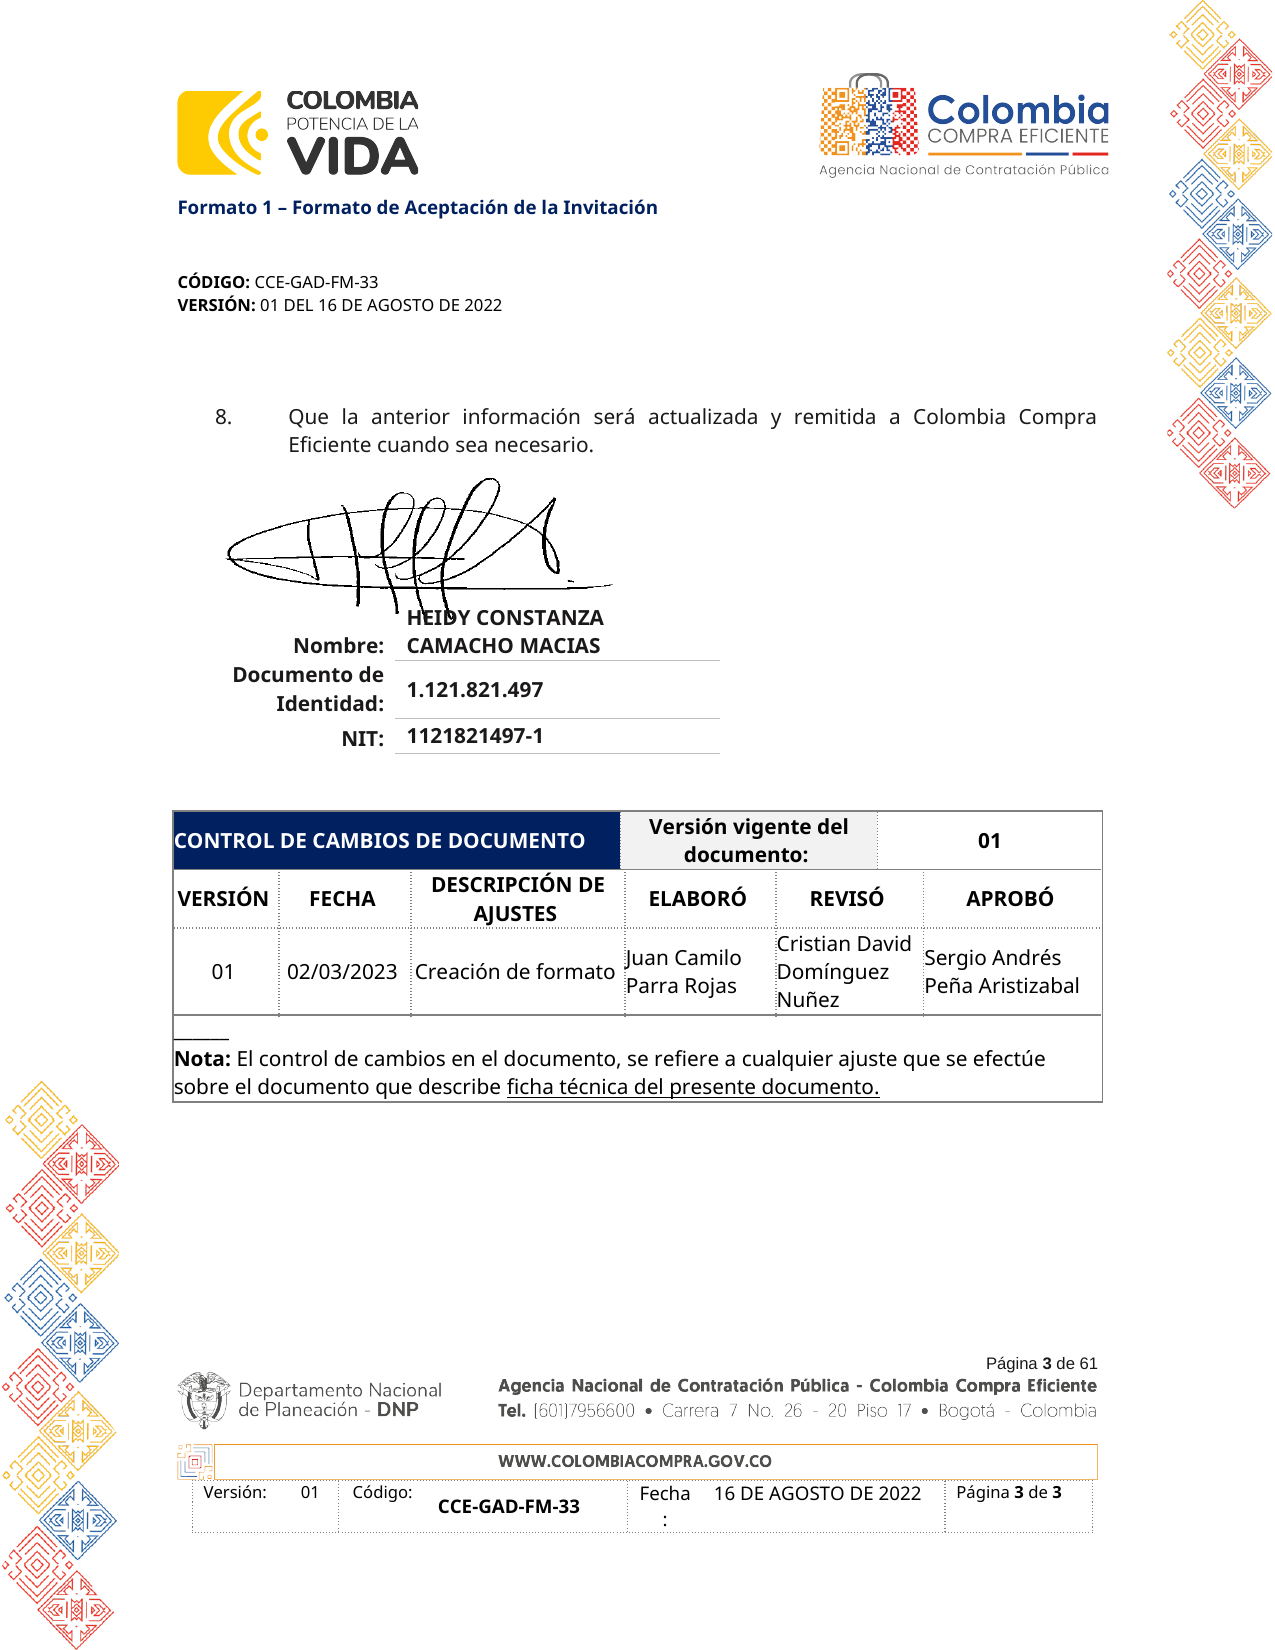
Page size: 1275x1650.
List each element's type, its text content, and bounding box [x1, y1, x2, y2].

picture [1165, 0, 1272, 506]
table_cell FECHA [279, 870, 411, 927]
table_cell Sergio Andrés Peña Aristizabal [924, 927, 1102, 1014]
table_cell Creación de formato [411, 927, 625, 1014]
picture [819, 73, 1109, 178]
table_cell Documento de Identidad: [177, 660, 395, 717]
table_cell Juan Camilo Parra Rojas [625, 927, 776, 1014]
table_cell 02/03/2023 [279, 927, 411, 1014]
table_cell HEIDY CONSTANZA CAMACHO MACIAS [395, 603, 720, 659]
table_cell APROBÓ [924, 869, 1102, 927]
picture [177, 1372, 1098, 1480]
table_cell 1121821497-1 [395, 719, 720, 752]
table_cell ELABORÓ [625, 870, 776, 927]
table_header [177, 573, 720, 603]
picture [177, 91, 419, 175]
table_cell VERSIÓN [174, 870, 279, 927]
table_header CONTROL DE CAMBIOS DE DOCUMENTO [174, 812, 620, 869]
table_cell NIT: [177, 718, 395, 752]
table_header 01 [878, 812, 1102, 869]
table_cell REVISÓ [776, 870, 923, 927]
picture [0, 1080, 119, 1647]
table_cell DESCRIPCIÓN DE AJUSTES [411, 870, 625, 927]
table_cell Cristian David Domínguez Nuñez [776, 927, 923, 1014]
list Que la anterior información será actualizada y remitida a Colombia Compra Eficiente cuando sea necesario. [215, 402, 1098, 459]
table_cell Nombre: [177, 603, 395, 659]
table_cell 01 [174, 927, 279, 1014]
table_cell 1.121.821.497 [395, 661, 720, 717]
table_header Versión vigente del documento: [620, 812, 877, 869]
table_cell ______ Nota: El control de cambios en el documento, se refiere a cualquier ajuste que se efectúe sobre el documento que describe ficha técnica del presente documento. [174, 1014, 1102, 1101]
